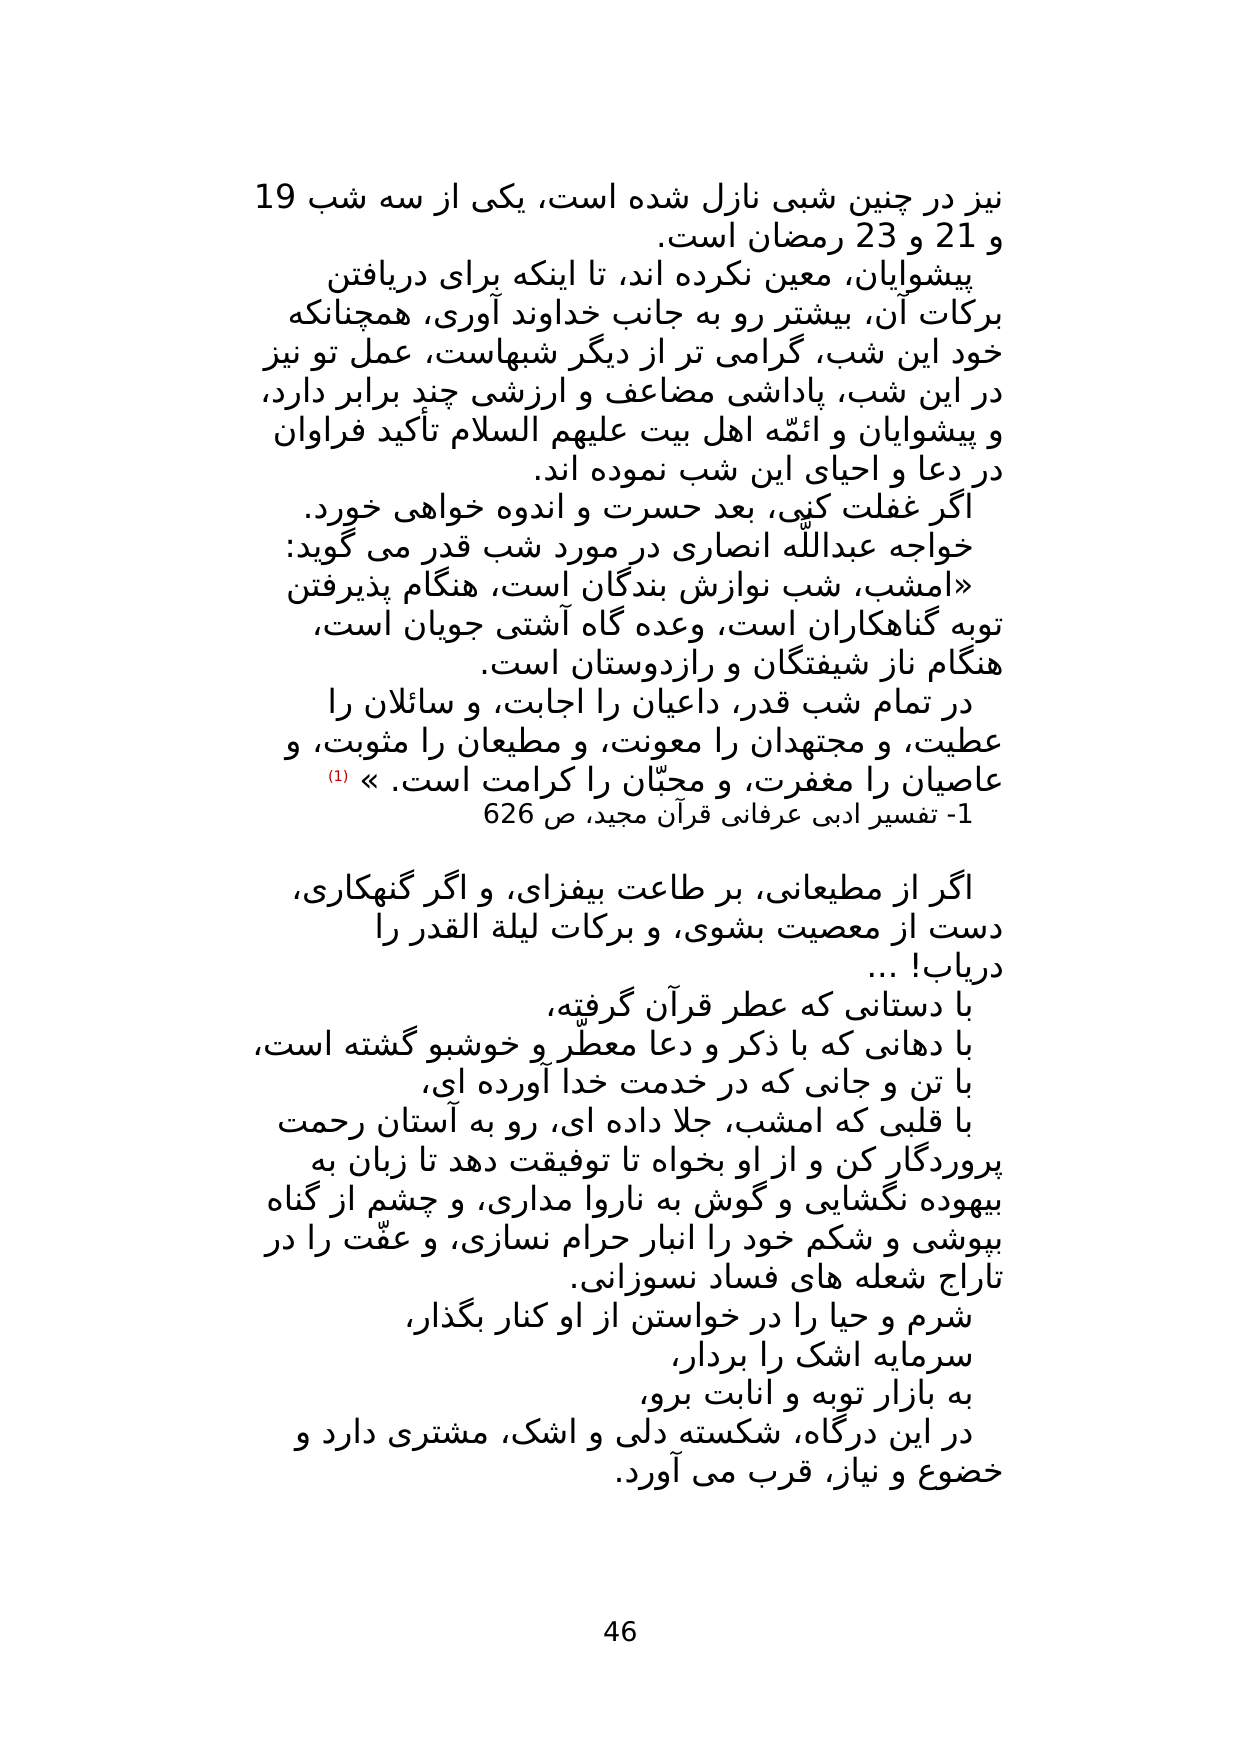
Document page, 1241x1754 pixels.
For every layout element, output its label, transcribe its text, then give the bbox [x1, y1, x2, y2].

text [236, 177, 1004, 255]
text سرمایه اشک را بردار، [236, 1335, 1004, 1374]
text با دستانی که عطر قرآن گرفته، [236, 985, 1004, 1024]
text با دهانی که با ذکر و دعا معطّر و خوشبو گشته است، [236, 1024, 1004, 1063]
text در این درگاه، شکسته دلی و اشک، مشتری دارد و خضوع و نیاز، قرب می آورد. [236, 1413, 1004, 1490]
text در تمام شب قدر، داعیان را اجابت، و سائلان را عطیت، و مجتهدان را معونت، و مطیعان را مثوبت، و عاصیان را مغفرت، و محبّان را کرامت است. » (1) [236, 682, 1004, 799]
text شرم و حیا را در خواستن از او کنار بگذار، [236, 1296, 1004, 1335]
text به بازار توبه و انابت برو، [236, 1374, 1004, 1413]
text با قلبی که امشب، جلا داده ای، رو به آستان رحمت پروردگار کن و از او بخواه تا توفیقت دهد تا زبان به بیهوده نگشایی و گوش به ناروا مداری، و چشم از گناه بپوشی و شکم خود را انبار حرام نسازی، و عفّت را در تاراج شعله های فساد نسوزانی. [236, 1102, 1004, 1296]
text خواجه عبداللَّه انصاری در مورد شب قدر می گوید: [236, 527, 1004, 566]
text «امشب، شب نوازش بندگان است، هنگام پذیرفتن توبه گناهکاران است، وعده گاه آشتی جویان است، هنگام ناز شیفتگان و رازدوستان است. [236, 566, 1004, 682]
text با تن و جانی که در خدمت خدا آورده ای، [236, 1063, 1004, 1102]
text اگر غفلت کنی، بعد حسرت و اندوه خواهی خورد. [236, 488, 1004, 527]
text اگر از مطیعانی، بر طاعت بیفزای، و اگر گنهکاری، دست از معصیت بشوی، و برکات لیلة القدر را دریاب! ... [236, 869, 1004, 985]
text پیشوایان، معین نکرده اند، تا اینکه برای دریافتن برکات آن، بیشتر رو به جانب خداوند آوری، همچنانکه خود این شب، گرامی تر از دیگر شبهاست، عمل تو نیز در این شب، پاداشی مضاعف و ارزشی چند برابر دارد، و پیشوایان و ائمّه اهل بیت علیهم السلام تأکید فراوان در دعا و احیای این شب نموده اند. [236, 255, 1004, 488]
text 1- تفسیر ادبی عرفانی قرآن مجید، ص 626 [236, 799, 1004, 830]
